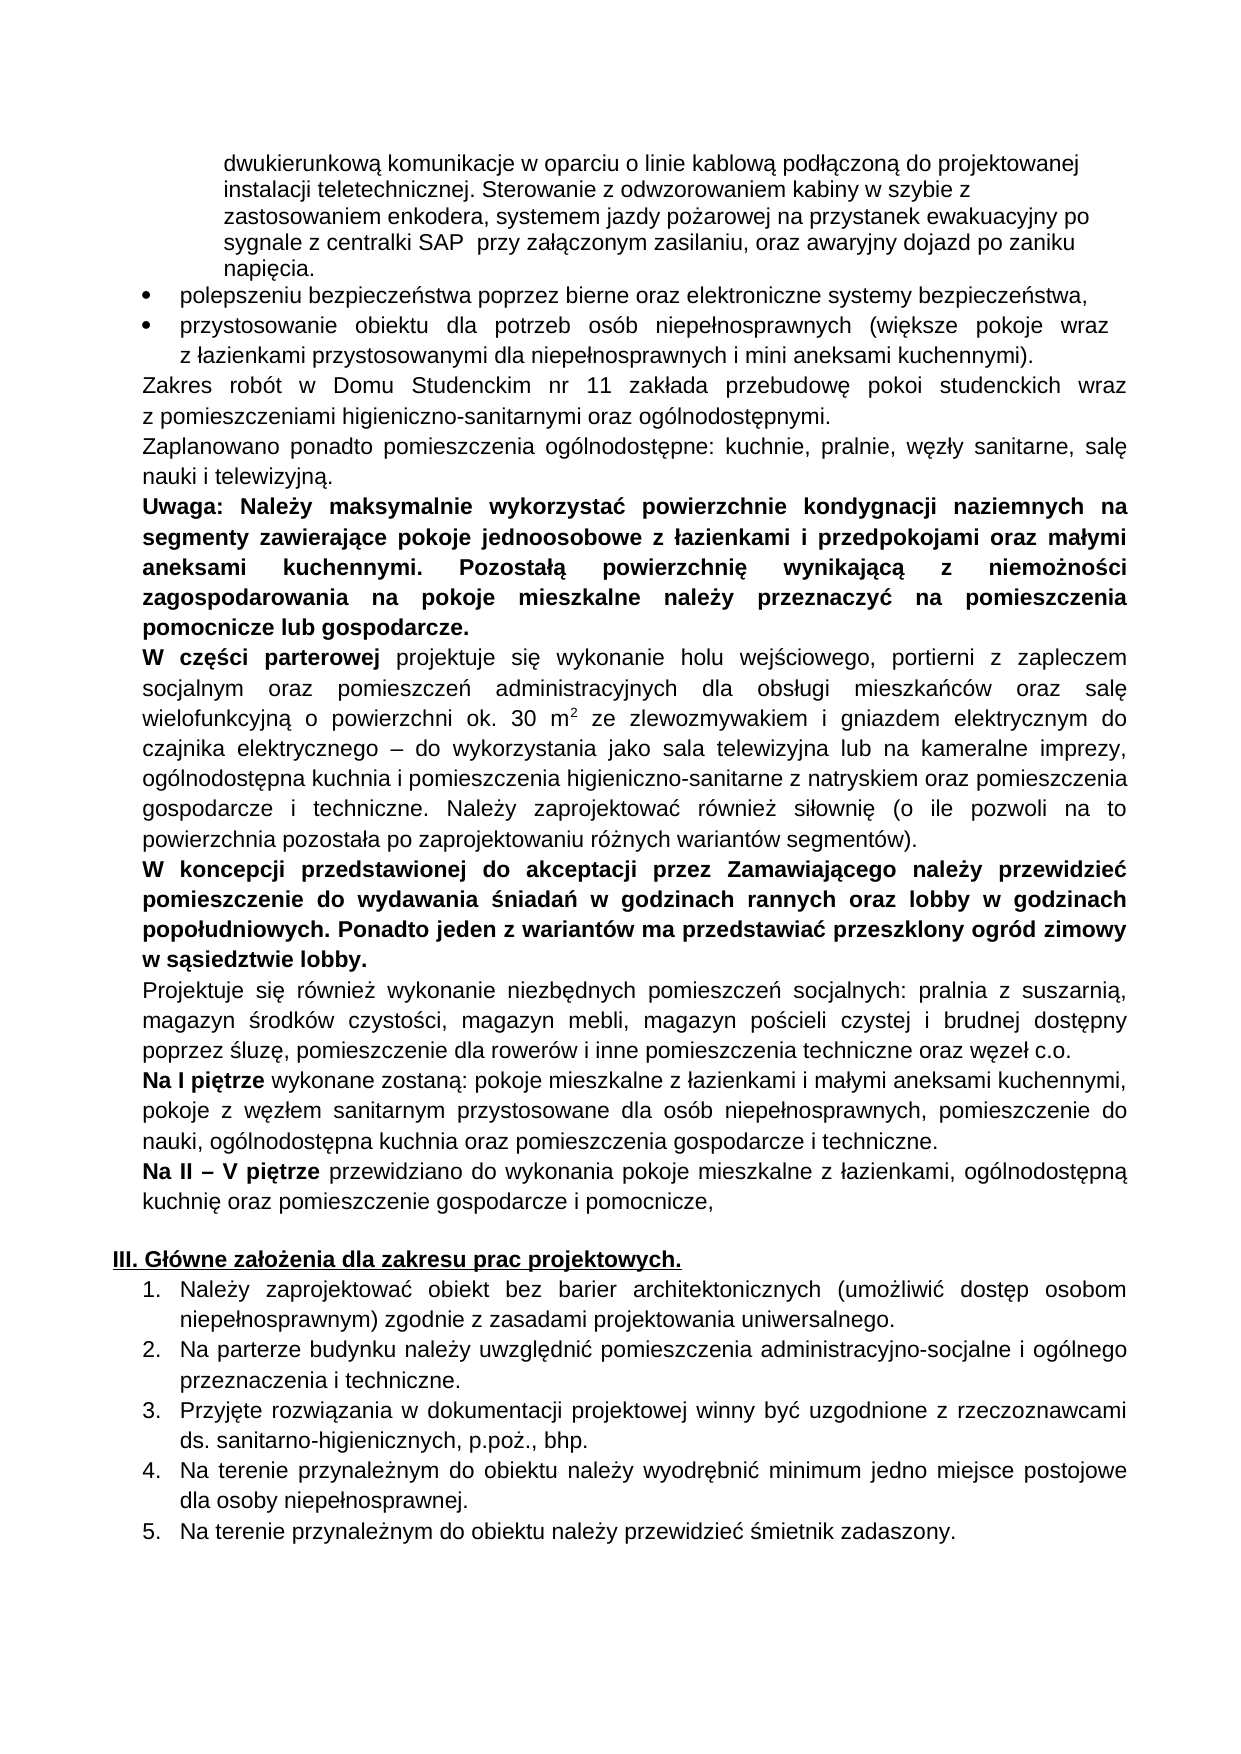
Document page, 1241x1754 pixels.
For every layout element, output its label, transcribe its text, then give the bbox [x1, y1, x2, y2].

text Na I piętrze wykonane zostaną: pokoje mieszkalne z łazienkami i małymi aneksami kuchennymi, pokoje z węzłem sanitarnym przystosowane dla osób niepełnosprawnych, pomieszczenie do nauki, ogólnodostępna kuchnia oraz pomieszczenia gospodarcze i techniczne. [142, 1067, 1128, 1154]
list Na terenie przynależnym do obiektu należy przewidzieć śmietnik zadaszony. [142, 1518, 1128, 1544]
text Projektuje się również wykonanie niezbędnych pomieszczeń socjalnych: pralnia z suszarnią, magazyn środków czystości, magazyn mebli, magazyn pościeli czystej i brudnej dostępny poprzez śluzę, pomieszczenie dla rowerów i inne pomieszczenia techniczne oraz węzeł c.o. [142, 977, 1128, 1063]
text III. Główne założenia dla zakresu prac projektowych. [112, 1246, 1128, 1272]
list Na terenie przynależnym do obiektu należy wyodrębnić minimum jedno miejsce postojowe dla osoby niepełnosprawnej. [142, 1457, 1128, 1514]
text W części parterowej projektuje się wykonanie holu wejściowego, portierni z zapleczem socjalnym oraz pomieszczeń administracyjnych dla obsługi mieszkańców oraz salę wielofunkcyjną o powierzchni ok. 30 m2 ze zlewozmywakiem i gniazdem elektrycznym do czajnika elektrycznego – do wykorzystania jako sala telewizyjna lub na kameralne imprezy, ogólnodostępna kuchnia i pomieszczenia higieniczno-sanitarne z natryskiem oraz pomieszczenia gospodarcze i techniczne. Należy zaprojektować również siłownię (o ile pozwoli na to powierzchnia pozostała po zaprojektowaniu różnych wariantów segmentów). [142, 644, 1128, 852]
list Należy zaprojektować obiekt bez barier architektonicznych (umożliwić dostęp osobom niepełnosprawnym) zgodnie z zasadami projektowania uniwersalnego. [142, 1276, 1128, 1332]
list Na parterze budynku należy uwzględnić pomieszczenia administracyjno-socjalne i ogólnego przeznaczenia i techniczne. [142, 1336, 1128, 1393]
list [186, 150, 1128, 282]
text W koncepcji przedstawionej do akceptacji przez Zamawiającego należy przewidzieć pomieszczenie do wydawania śniadań w godzinach rannych oraz lobby w godzinach popołudniowych. Ponadto jeden z wariantów ma przedstawiać przeszklony ogród zimowy w sąsiedztwie lobby. [142, 856, 1128, 973]
list przystosowanie obiektu dla potrzeb osób niepełnosprawnych (większe pokoje wraz z łazienkami przystosowanymi dla niepełnosprawnych i mini aneksami kuchennymi). [142, 312, 1128, 368]
list polepszeniu bezpieczeństwa poprzez bierne oraz elektroniczne systemy bezpieczeństwa, [142, 282, 1128, 308]
text Zakres robót w Domu Studenckim nr 11 zakłada przebudowę pokoi studenckich wraz z pomieszczeniami higieniczno-sanitarnymi oraz ogólnodostępnymi. [142, 372, 1128, 429]
list Przyjęte rozwiązania w dokumentacji projektowej winny być uzgodnione z rzeczoznawcami ds. sanitarno-higienicznych, p.poż., bhp. [142, 1397, 1128, 1453]
text Uwaga: Należy maksymalnie wykorzystać powierzchnie kondygnacji naziemnych na segmenty zawierające pokoje jednoosobowe z łazienkami i przedpokojami oraz małymi aneksami kuchennymi. Pozostałą powierzchnię wynikającą z niemożności zagospodarowania na pokoje mieszkalne należy przeznaczyć na pomieszczenia pomocnicze lub gospodarcze. [142, 493, 1128, 640]
text Na II – V piętrze przewidziano do wykonania pokoje mieszkalne z łazienkami, ogólnodostępną kuchnię oraz pomieszczenie gospodarcze i pomocnicze, [142, 1158, 1128, 1214]
text Zaplanowano ponadto pomieszczenia ogólnodostępne: kuchnie, pralnie, węzły sanitarne, salę nauki i telewizyjną. [142, 433, 1128, 489]
